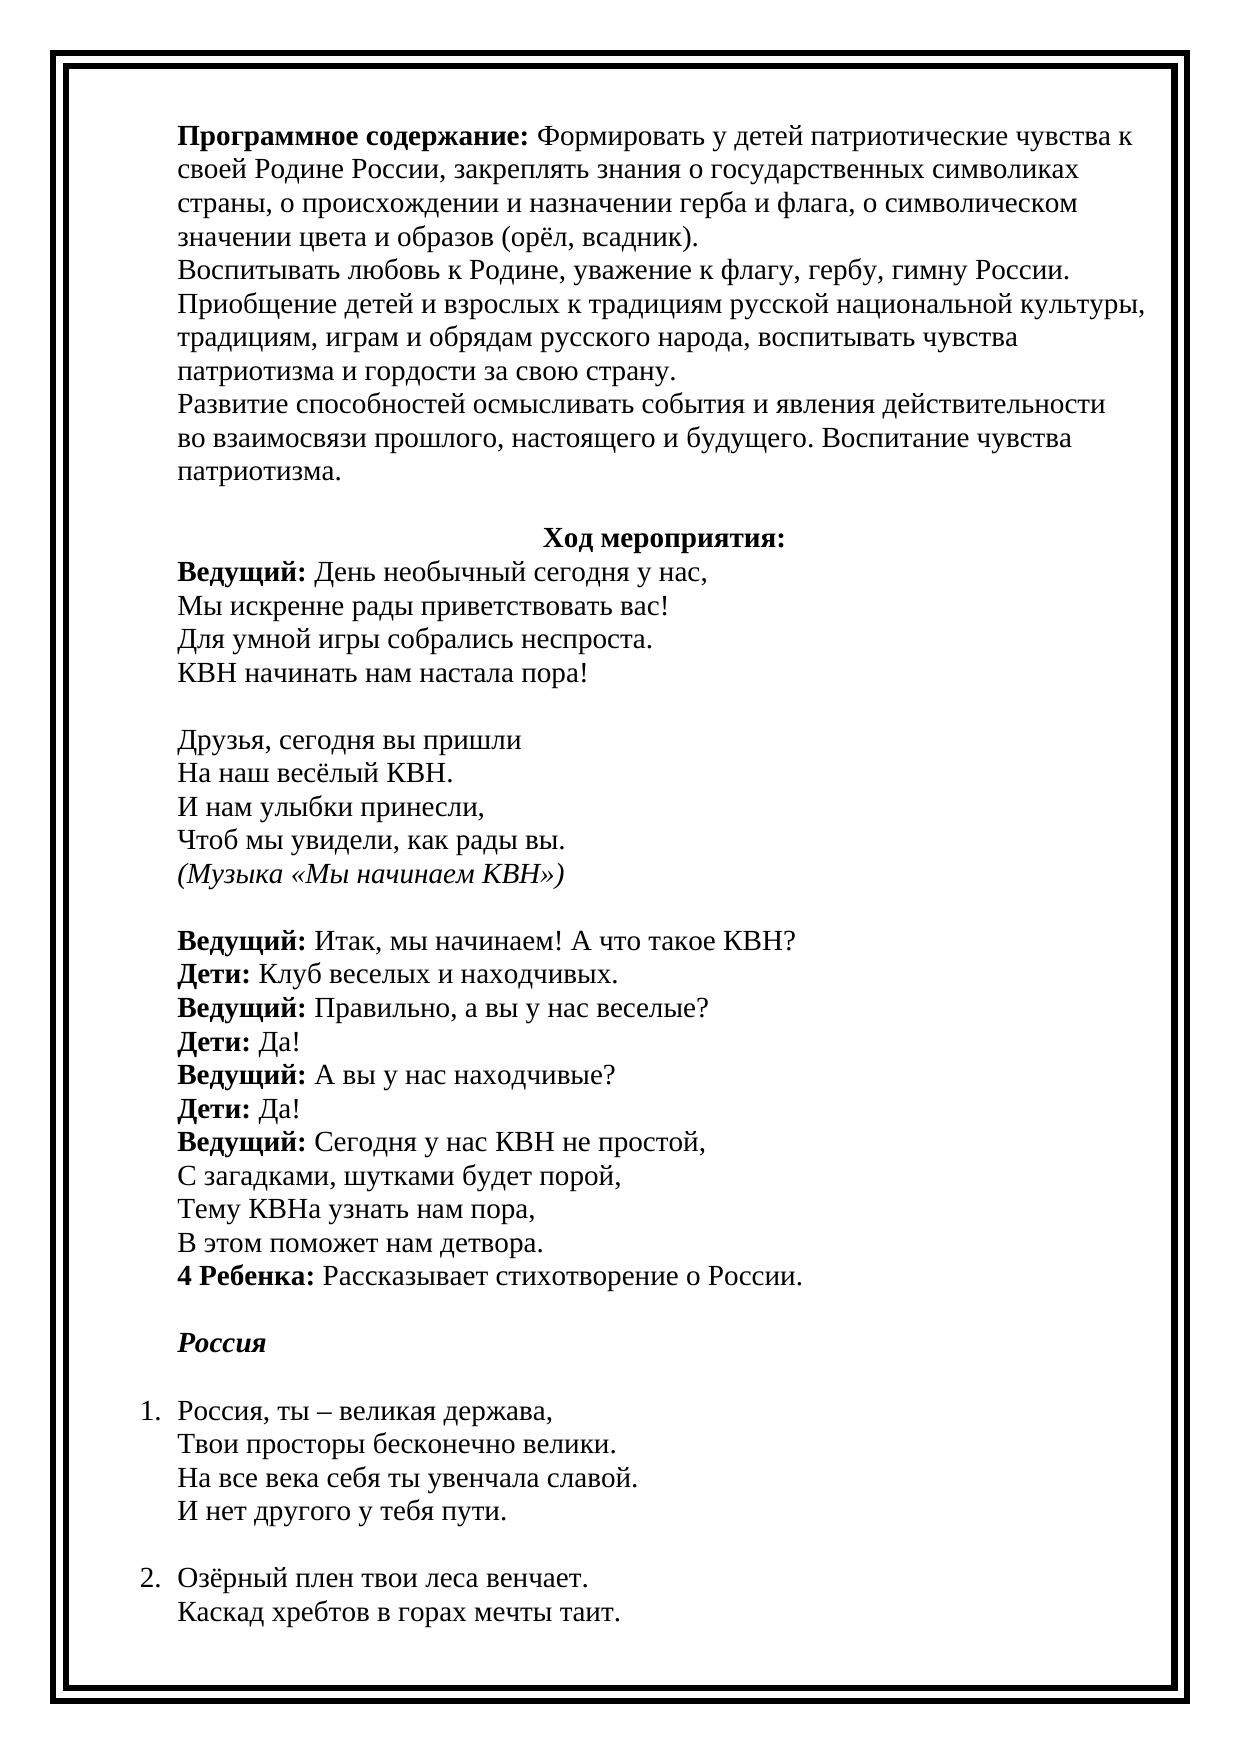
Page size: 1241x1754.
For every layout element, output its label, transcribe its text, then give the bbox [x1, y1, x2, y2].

text В этом поможет нам детвора. [177, 1225, 1152, 1258]
text Ход мероприятия: [177, 521, 1152, 554]
text Воспитывать любовь к Родине, уважение к флагу, гербу, гимну России. [177, 252, 1152, 286]
text (Музыка «Мы начинаем КВН») [177, 856, 1152, 889]
text Дети: Клуб веселых и находчивых. [177, 957, 1152, 990]
list Россия, ты – великая держава, [139, 1393, 1152, 1426]
text Чтоб мы увидели, как рады вы. [177, 822, 1152, 856]
text Ведущий: Правильно, а вы у нас веселые? [177, 990, 1152, 1024]
text Развитие способностей осмысливать события и явления действительности во взаимосвязи прошлого, настоящего и будущего. Воспитание чувства патриотизма. [177, 386, 1152, 487]
text Каскад хребтов в горах мечты таит. [177, 1594, 1152, 1627]
text 4 Ребенка: Рассказывает стихотворение о России. [177, 1258, 1152, 1292]
text С загадками, шутками будет порой, [177, 1158, 1152, 1191]
text КВН начинать нам настала пора! [177, 655, 1152, 688]
text Твои просторы бесконечно велики. [177, 1426, 1152, 1460]
text Ведущий: День необычный сегодня у нас, [177, 554, 1152, 588]
text Тему КВНа узнать нам пора, [177, 1191, 1152, 1225]
text И нет другого у тебя пути. [177, 1493, 1152, 1527]
text На все века себя ты увенчала славой. [177, 1460, 1152, 1493]
text На наш весёлый КВН. [177, 755, 1152, 789]
text Ведущий: Сегодня у нас КВН не простой, [177, 1124, 1152, 1158]
text И нам улыбки принесли, [177, 789, 1152, 822]
text Для умной игры собрались неспроста. [177, 621, 1152, 655]
text Друзья, сегодня вы пришли [177, 722, 1152, 755]
text Программное содержание: Формировать у детей патриотические чувства к своей Родине России, закреплять знания о государственных символиках страны, о происхождении и назначении герба и флага, о символическом значении цвета и образов (орёл, всадник). [177, 118, 1152, 252]
text Дети: Да! [177, 1091, 1152, 1124]
text Мы искренне рады приветствовать вас! [177, 588, 1152, 621]
text Россия [177, 1326, 1152, 1359]
text Ведущий: А вы у нас находчивые? [177, 1057, 1152, 1091]
text Дети: Да! [177, 1024, 1152, 1057]
list Озёрный плен твои леса венчает. [139, 1560, 1152, 1594]
text Ведущий: Итак, мы начинаем! А что такое КВН? [177, 923, 1152, 957]
text Приобщение детей и взрослых к традициям русской национальной культуры, традициям, играм и обрядам русского народа, воспитывать чувства патриотизма и гордости за свою страну. [177, 286, 1152, 386]
